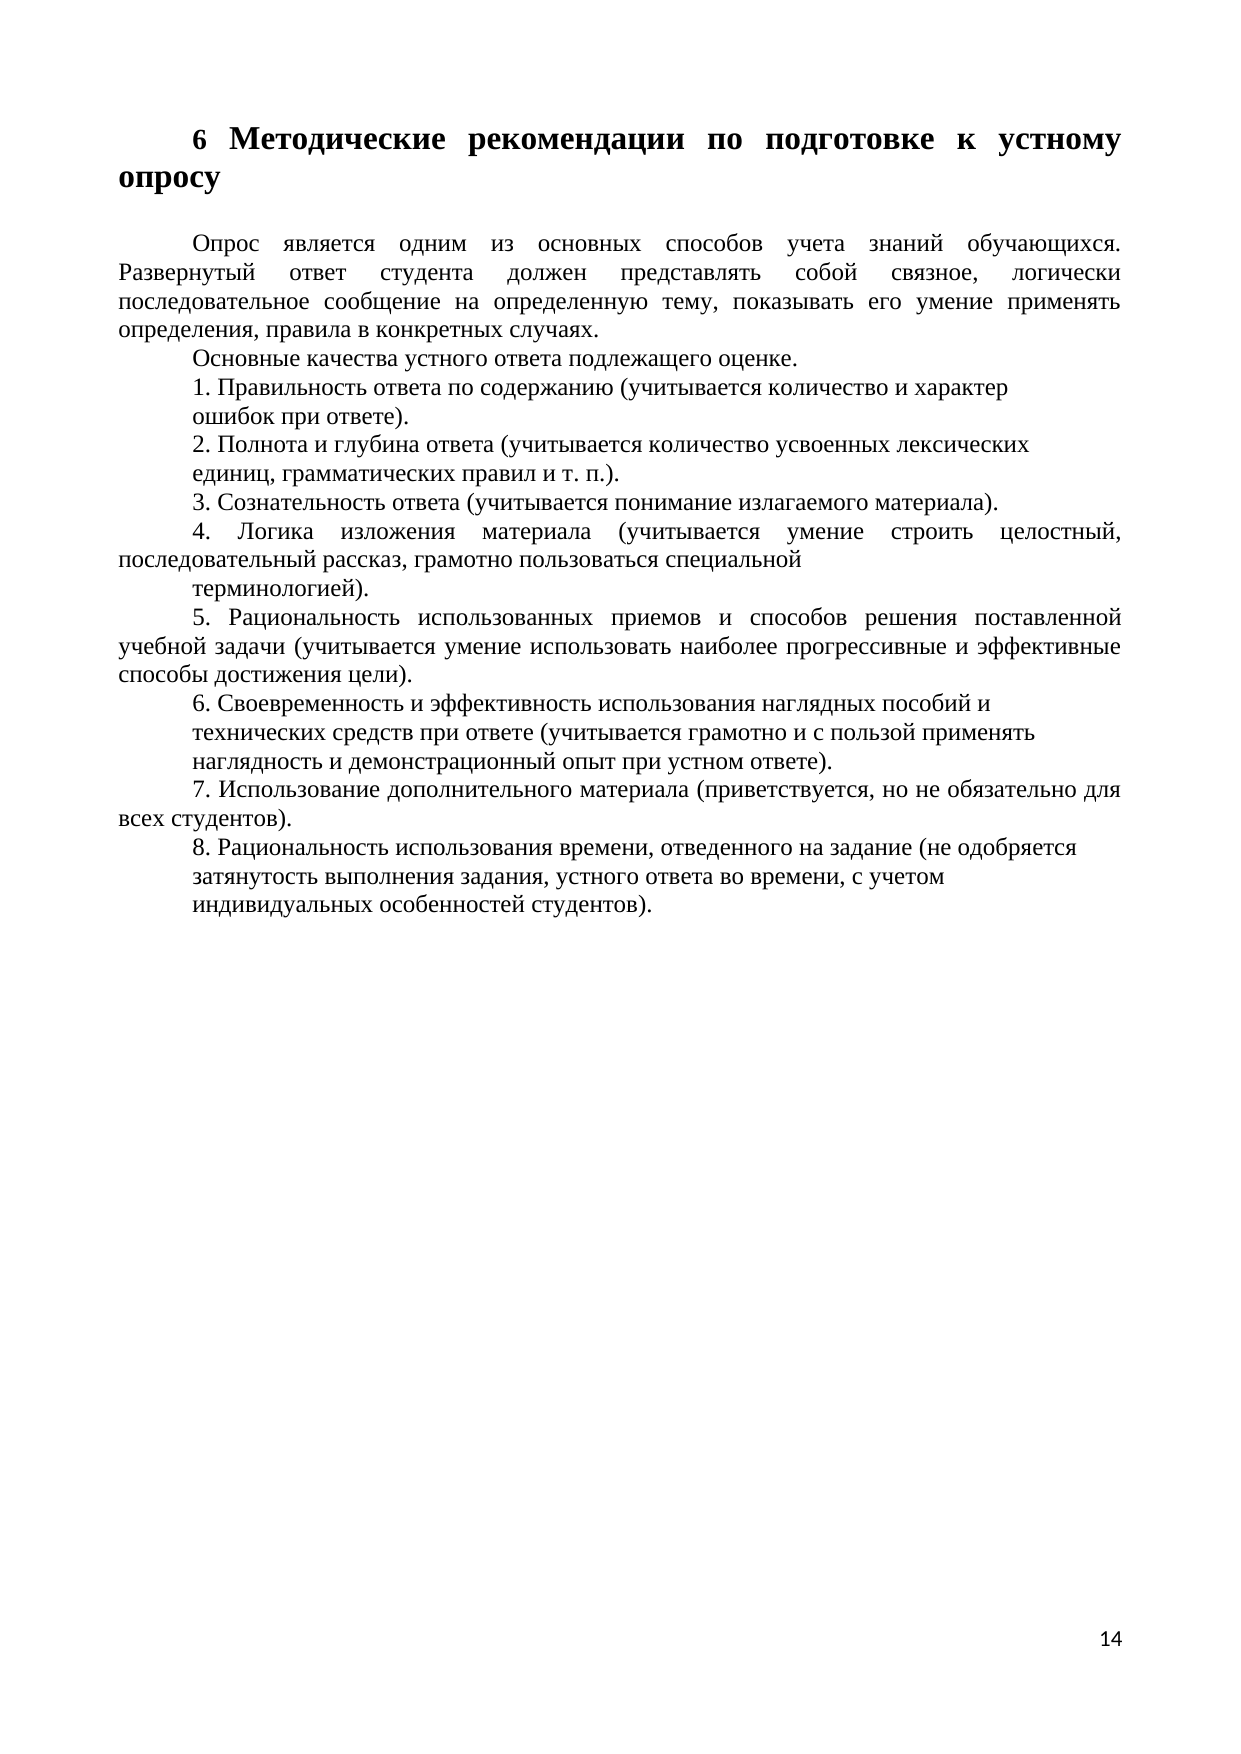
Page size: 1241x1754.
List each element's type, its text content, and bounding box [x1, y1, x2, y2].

text наглядность и демонстрационный опыт при устном ответе). [118, 746, 1122, 774]
text 6 Методические рекомендации по подготовке к устному опросу [118, 118, 1122, 195]
text терминологией). [118, 573, 1122, 602]
text 4. Логика изложения материала (учитывается умение строить целостный, последовательный рассказ, грамотно пользоваться специальной [118, 516, 1122, 573]
text 5. Рациональность использованных приемов и способов решения поставленной учебной задачи (учитывается умение использовать наиболее прогрессивные и эффективные способы достижения цели). [118, 602, 1122, 688]
text технических средств при ответе (учитывается грамотно и с пользой применять [118, 717, 1122, 746]
text 8. Рациональность использования времени, отведенного на задание (не одобряется [118, 832, 1122, 861]
text затянутость выполнения задания, устного ответа во времени, с учетом [118, 861, 1122, 889]
text 6. Своевременность и эффективность использования наглядных пособий и [118, 688, 1122, 717]
text единиц, грамматических правил и т. п.). [118, 458, 1122, 487]
text Основные качества устного ответа подлежащего оценке. [118, 343, 1122, 372]
text 3. Сознательность ответа (учитывается понимание излагаемого материала). [118, 487, 1122, 516]
text индивидуальных особенностей студентов). [118, 889, 1122, 918]
text 1. Правильность ответа по содержанию (учитывается количество и характер [118, 372, 1122, 401]
text Опрос является одним из основных способов учета знаний обучающихся. Развернутый ответ студента должен представлять собой связное, логически последовательное сообщение на определенную тему, показывать его умение применять определения, правила в конкретных случаях. [118, 228, 1122, 343]
text ошибок при ответе). [118, 401, 1122, 429]
text 7. Использование дополнительного материала (приветствуется, но не обязательно для всех студентов). [118, 774, 1122, 832]
text 2. Полнота и глубина ответа (учитывается количество усвоенных лексических [118, 429, 1122, 458]
